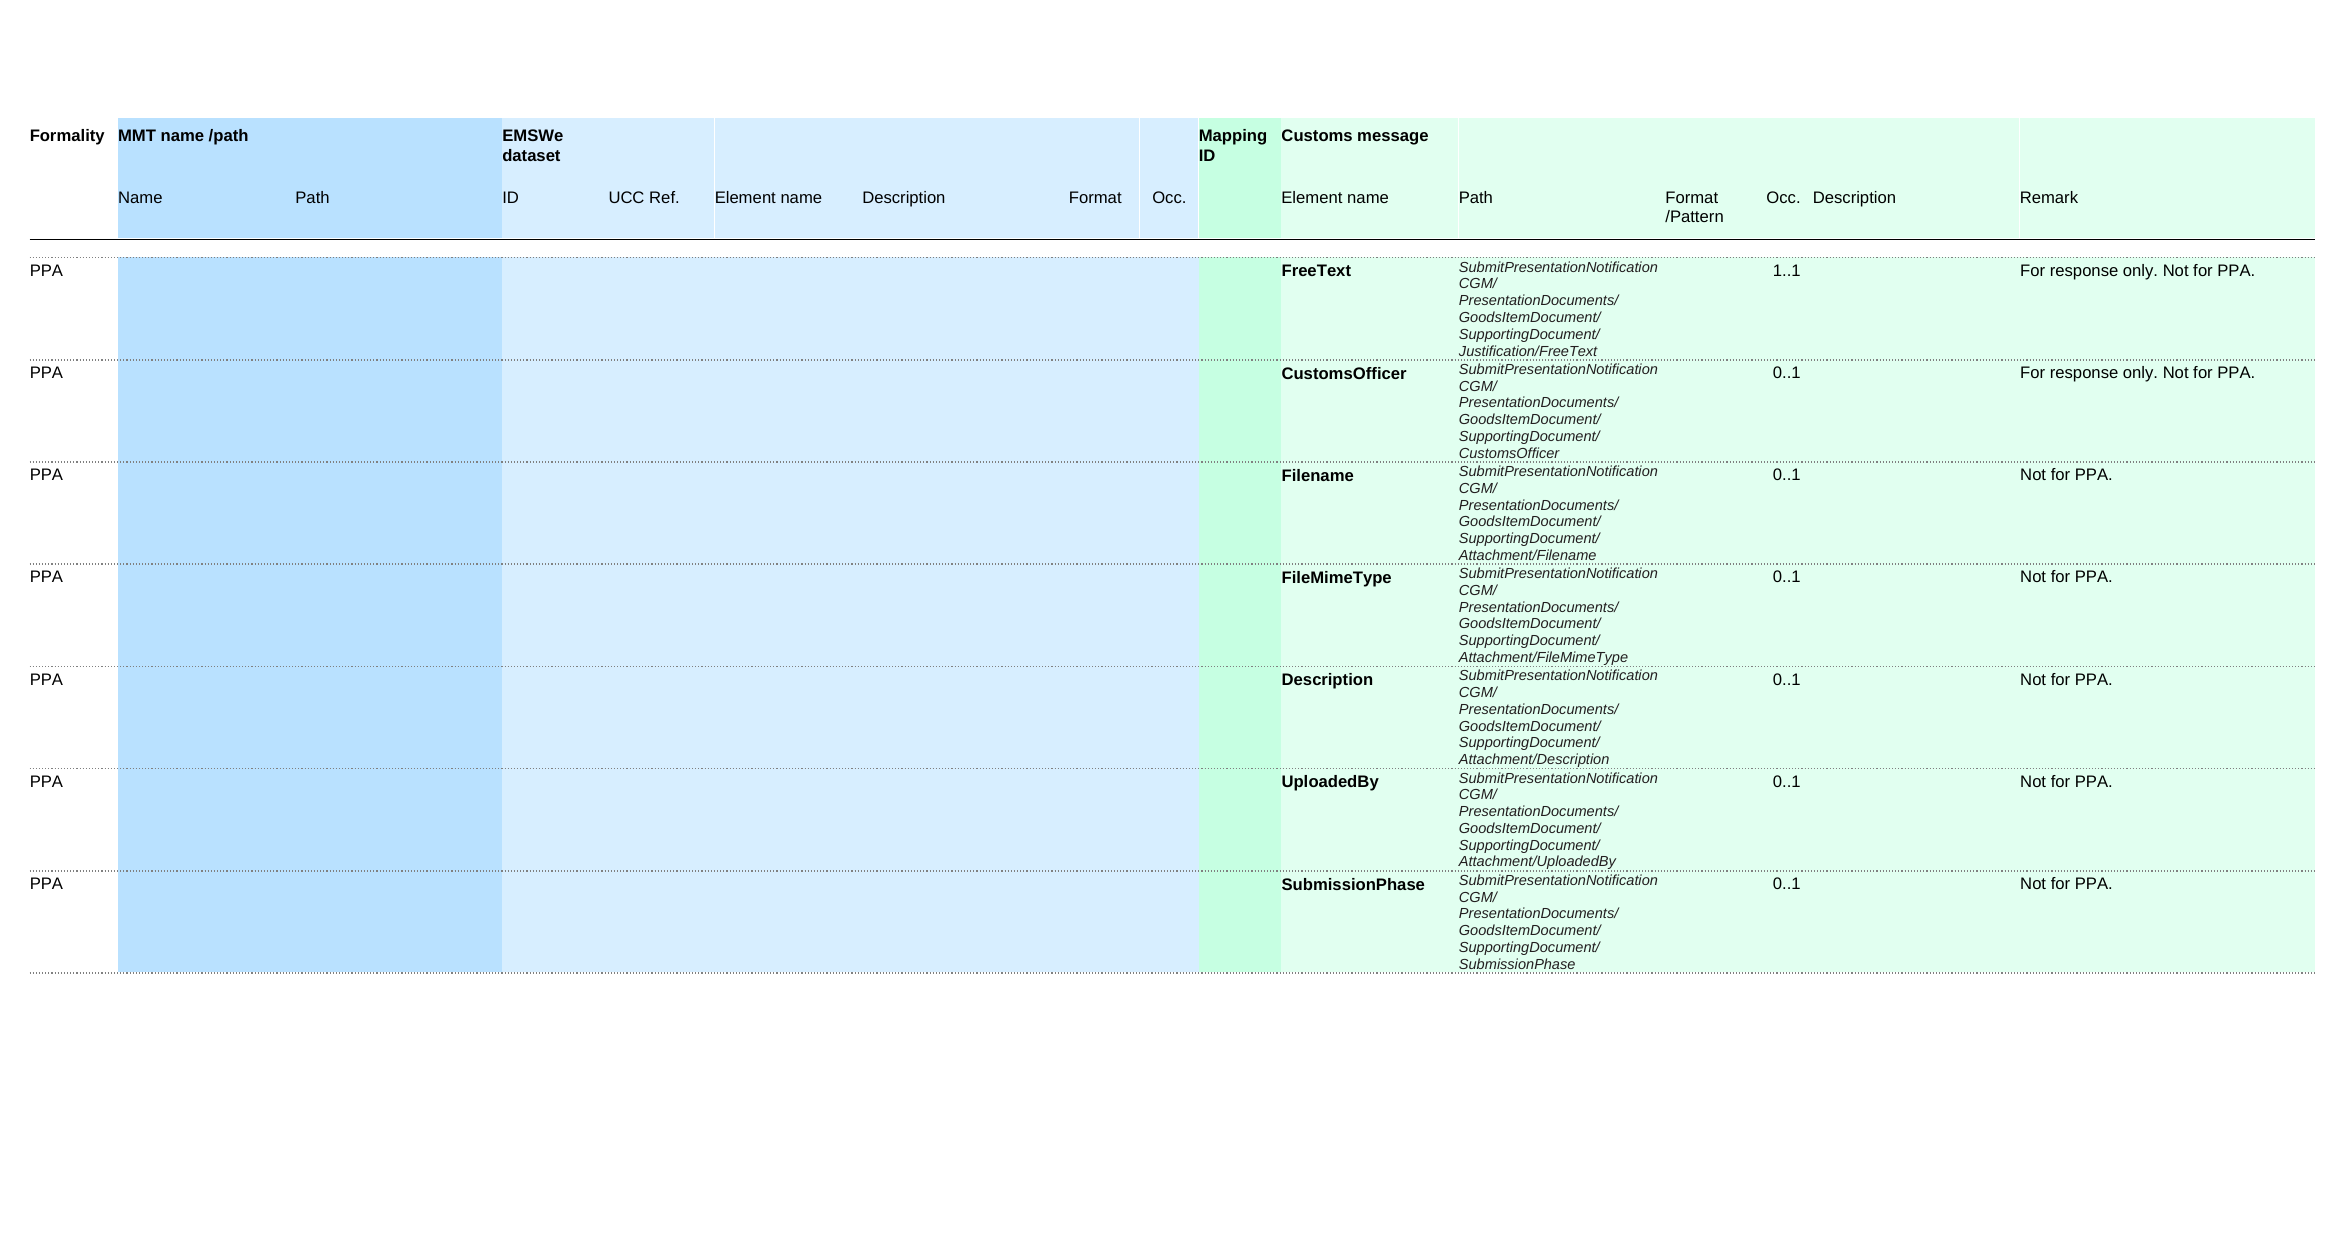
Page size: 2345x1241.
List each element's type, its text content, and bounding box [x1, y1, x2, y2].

table_cell [1666, 768, 1754, 870]
table_cell [502, 257, 608, 359]
table_cell [862, 563, 1069, 666]
table_cell [1199, 461, 1281, 563]
table_cell [502, 666, 608, 768]
table_cell [1069, 768, 1140, 870]
table_cell Not for PPA. [2020, 461, 2315, 563]
table_cell [715, 359, 862, 461]
table_cell [118, 359, 296, 461]
table_cell 0..1 [1754, 359, 1813, 461]
table_cell [296, 563, 502, 666]
table_cell [1140, 461, 1199, 563]
table_cell FreeText [1281, 257, 1459, 359]
table_cell Filename [1281, 461, 1459, 563]
table_cell 1..1 [1754, 257, 1813, 359]
table_cell [608, 257, 715, 359]
table_cell SubmitPresentationNotificationCGM/PresentationDocuments/GoodsItemDocument/SupportingDocument/Attachment/UploadedBy [1459, 768, 1666, 870]
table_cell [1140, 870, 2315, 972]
table_cell [296, 768, 502, 870]
table_cell [118, 257, 296, 359]
table_cell [502, 461, 608, 563]
table_cell [296, 461, 502, 563]
table_cell For response only. Not for PPA. [2020, 359, 2315, 461]
table_cell [118, 461, 296, 563]
table_cell [862, 666, 1069, 768]
table_cell SubmitPresentationNotificationCGM/PresentationDocuments/GoodsItemDocument/SupportingDocument/CustomsOfficer [1459, 359, 1666, 461]
table_cell [715, 870, 862, 972]
table_cell [118, 666, 296, 768]
table_cell [1140, 768, 1199, 870]
table_cell [502, 870, 608, 972]
table_cell 0..1 [1754, 768, 1813, 870]
table_cell SubmitPresentationNotificationCGM/PresentationDocuments/GoodsItemDocument/SupportingDocument/Attachment/FileMimeType [1459, 563, 1666, 666]
table_cell [1140, 257, 1199, 359]
table_cell PPA [30, 461, 118, 563]
table_cell [862, 461, 1069, 563]
table_cell Not for PPA. [2020, 666, 2315, 768]
table_cell [1069, 461, 1140, 563]
table_cell [502, 359, 608, 461]
table_cell [1813, 563, 2020, 666]
table_cell [1813, 359, 2020, 461]
table_cell [1069, 257, 1140, 359]
table_cell [1666, 257, 1754, 359]
table_cell 0..1 [1754, 563, 1813, 666]
table_cell [1140, 359, 1199, 461]
table_cell [862, 870, 1069, 972]
table_cell [608, 359, 715, 461]
table_cell PPA [30, 563, 118, 666]
table_cell [502, 768, 608, 870]
table_cell [608, 666, 715, 768]
table_cell CustomsOfficer [1281, 359, 1459, 461]
table_cell [118, 563, 296, 666]
table_cell [1069, 359, 1140, 461]
table_cell [1666, 666, 1754, 768]
table_cell [296, 870, 502, 972]
table_cell [862, 257, 1069, 359]
table_cell [608, 768, 715, 870]
table_cell [862, 768, 1069, 870]
table_cell [1199, 359, 1281, 461]
table_cell SubmitPresentationNotificationCGM/PresentationDocuments/GoodsItemDocument/SupportingDocument/Attachment/Description [1459, 666, 1666, 768]
table_cell [1199, 666, 1281, 768]
table_cell 0..1 [1754, 666, 1813, 768]
table_cell PPA [30, 257, 118, 359]
table_cell [1813, 461, 2020, 563]
table_cell [1140, 666, 1199, 768]
table_cell [715, 461, 862, 563]
table_cell [1199, 563, 1281, 666]
table_cell [1140, 563, 1199, 666]
table_cell PPA [30, 666, 118, 768]
table_cell [715, 563, 862, 666]
table_cell [715, 768, 862, 870]
table_cell [608, 563, 715, 666]
table_cell [1813, 768, 2020, 870]
table_cell Description [1281, 666, 1459, 768]
table_cell SubmitPresentationNotificationCGM/PresentationDocuments/GoodsItemDocument/SupportingDocument/Attachment/Filename [1459, 461, 1666, 563]
table_cell [1666, 359, 1754, 461]
table_cell [118, 870, 296, 972]
table_cell [1199, 768, 1281, 870]
table_cell [1666, 563, 1754, 666]
table_cell PPA [30, 359, 118, 461]
table_cell 0..1 [1754, 461, 1813, 563]
table_cell [1813, 257, 2020, 359]
table_cell [296, 257, 502, 359]
table_cell Not for PPA. [2020, 768, 2315, 870]
table_cell [1813, 666, 2020, 768]
table_cell [608, 461, 715, 563]
table_cell UploadedBy [1281, 768, 1459, 870]
table_cell PPA [30, 870, 118, 972]
table_cell [502, 563, 608, 666]
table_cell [2020, 257, 2315, 359]
table_cell [715, 257, 862, 359]
table_cell PPA [30, 768, 118, 870]
table_cell [1069, 870, 1140, 972]
table_cell [1666, 461, 1754, 563]
table_cell [862, 359, 1069, 461]
table_cell [608, 870, 715, 972]
table_cell SubmitPresentationNotificationCGM/PresentationDocuments/GoodsItemDocument/SupportingDocument/Justification/FreeText [1459, 257, 1666, 359]
table_cell [118, 768, 296, 870]
table_cell [1069, 666, 1140, 768]
table_cell [296, 359, 502, 461]
table_cell [715, 666, 862, 768]
table_cell [1199, 257, 1281, 359]
table_cell [296, 666, 502, 768]
table_cell FileMimeType [1281, 563, 1459, 666]
table_cell [1069, 563, 1140, 666]
table_cell Not for PPA. [2020, 563, 2315, 666]
